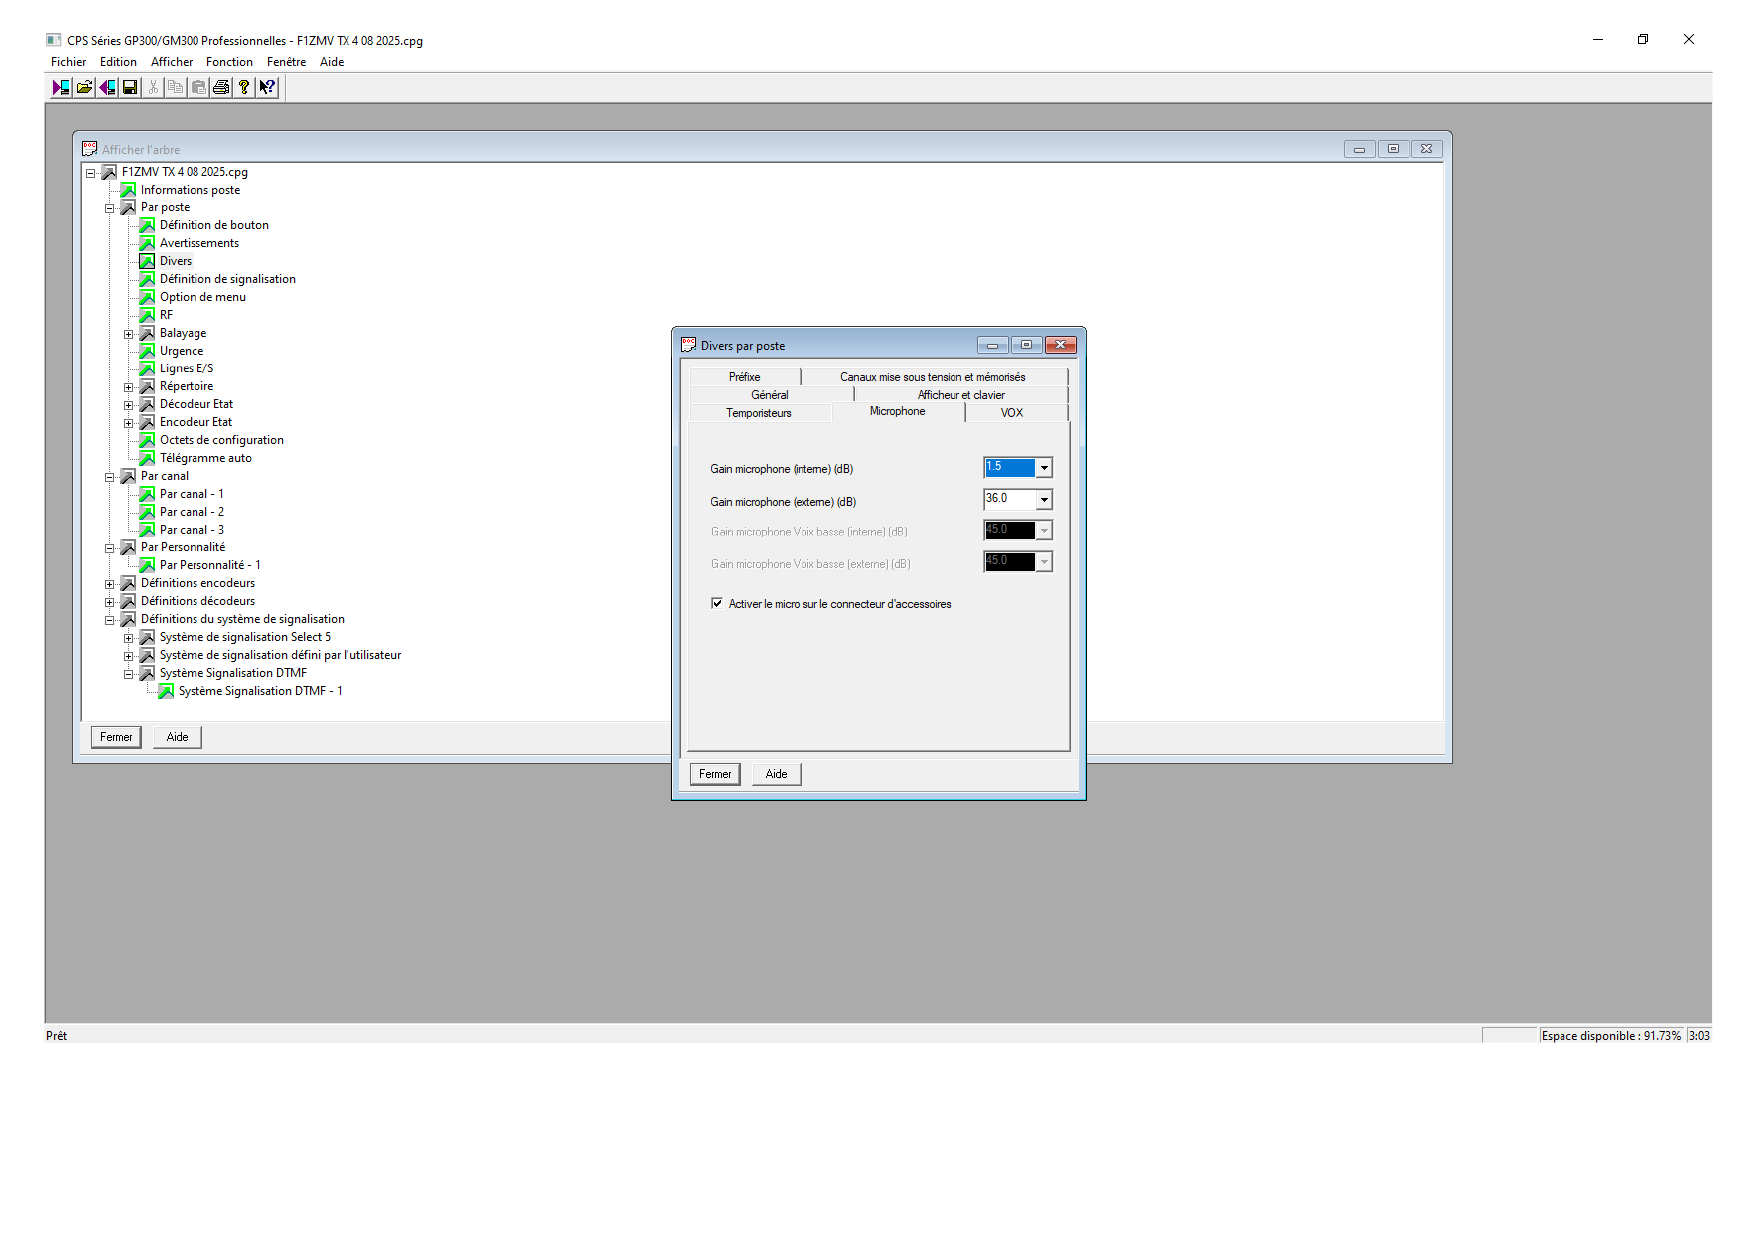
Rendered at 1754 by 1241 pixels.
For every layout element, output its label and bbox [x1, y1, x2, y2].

picture [44, 29, 1713, 1043]
